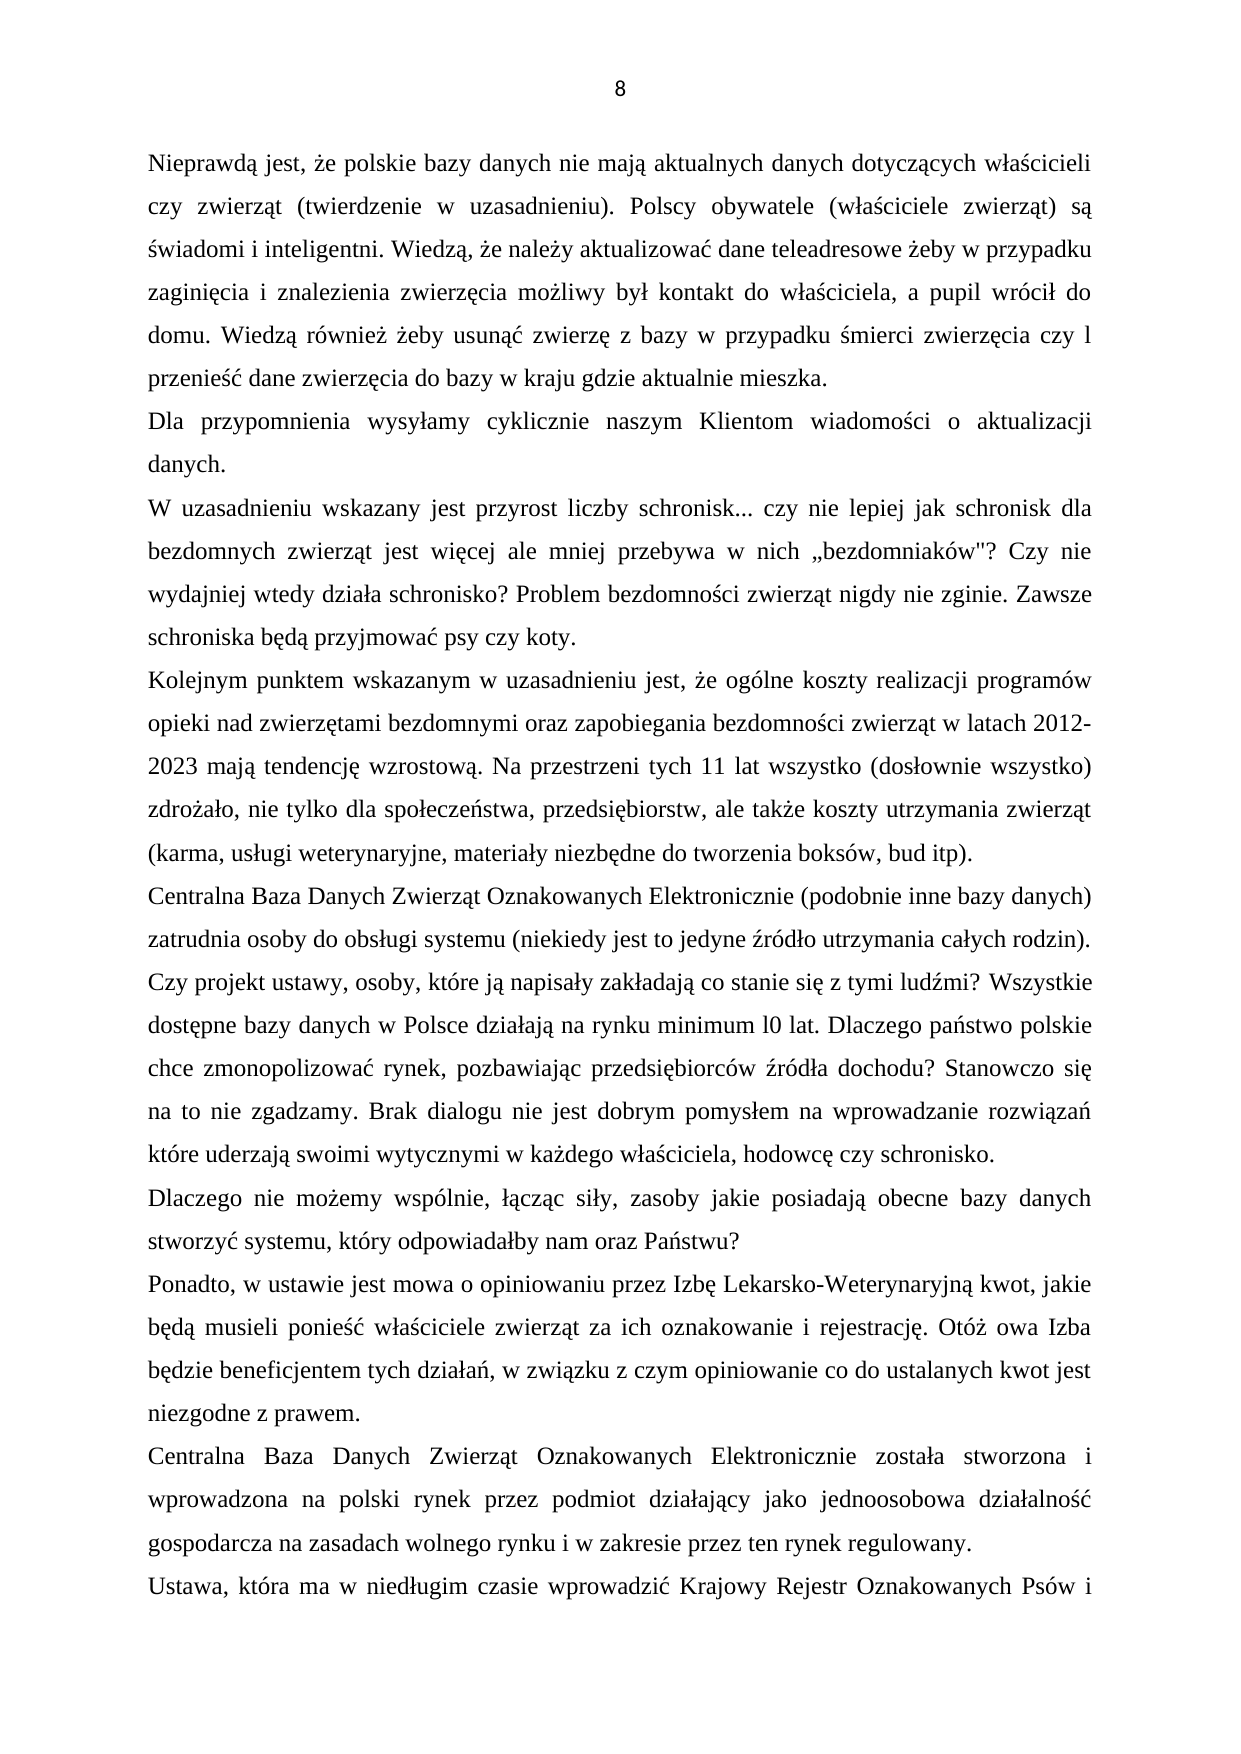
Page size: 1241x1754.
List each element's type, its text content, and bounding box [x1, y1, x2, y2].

text Dlaczego nie możemy wspólnie, łącząc siły, zasoby jakie posiadają obecne bazy danych stworzyć systemu, który odpowiadałby nam oraz Państwu? [148, 1183, 1093, 1254]
text Nieprawdą jest, że polskie bazy danych nie mają aktualnych danych dotyczących właścicieli czy zwierząt (twierdzenie w uzasadnieniu). Polscy obywatele (właściciele zwierząt) są świadomi i inteligentni. Wiedzą, że należy aktualizować dane teleadresowe żeby w przypadku zaginięcia i znalezienia zwierzęcia możliwy był kontakt do właściciela, a pupil wrócił do domu. Wiedzą również żeby usunąć zwierzę z bazy w przypadku śmierci zwierzęcia czy l przenieść dane zwierzęcia do bazy w kraju gdzie aktualnie mieszka. [148, 148, 1093, 392]
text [148, 1571, 1093, 1599]
text Centralna Baza Danych Zwierząt Oznakowanych Elektronicznie (podobnie inne bazy danych) zatrudnia osoby do obsługi systemu (niekiedy jest to jedyne źródło utrzymania całych rodzin). [148, 881, 1093, 953]
text W uzasadnieniu wskazany jest przyrost liczby schronisk... czy nie lepiej jak schronisk dla bezdomnych zwierząt jest więcej ale mniej przebywa w nich „bezdomniaków"? Czy nie wydajniej wtedy działa schronisko? Problem bezdomności zwierząt nigdy nie zginie. Zawsze schroniska będą przyjmować psy czy koty. [148, 493, 1093, 651]
text Centralna Baza Danych Zwierząt Oznakowanych Elektronicznie została stworzona i wprowadzona na polski rynek przez podmiot działający jako jednoosobowa działalność gospodarcza na zasadach wolnego rynku i w zakresie przez ten rynek regulowany. [148, 1441, 1093, 1556]
text Ponadto, w ustawie jest mowa o opiniowaniu przez Izbę Lekarsko-Weterynaryjną kwot, jakie będą musieli ponieść właściciele zwierząt za ich oznakowanie i rejestrację. Otóż owa Izba będzie beneficjentem tych działań, w związku z czym opiniowanie co do ustalanych kwot jest niezgodne z prawem. [148, 1269, 1093, 1427]
text Czy projekt ustawy, osoby, które ją napisały zakładają co stanie się z tymi ludźmi? Wszystkie dostępne bazy danych w Polsce działają na rynku minimum l0 lat. Dlaczego państwo polskie chce zmonopolizować rynek, pozbawiając przedsiębiorców źródła dochodu? Stanowczo się na to nie zgadzamy. Brak dialogu nie jest dobrym pomysłem na wprowadzanie rozwiązań które uderzają swoimi wytycznymi w każdego właściciela, hodowcę czy schronisko. [148, 967, 1093, 1168]
text Kolejnym punktem wskazanym w uzasadnieniu jest, że ogólne koszty realizacji programów opieki nad zwierzętami bezdomnymi oraz zapobiegania bezdomności zwierząt w latach 2012- 2023 mają tendencję wzrostową. Na przestrzeni tych 11 lat wszystko (dosłownie wszystko) zdrożało, nie tylko dla społeczeństwa, przedsiębiorstw, ale także koszty utrzymania zwierząt (karma, usługi weterynaryjne, materiały niezbędne do tworzenia boksów, bud itp). [148, 665, 1093, 866]
text Dla przypomnienia wysyłamy cyklicznie naszym Klientom wiadomości o aktualizacji danych. [148, 406, 1093, 478]
